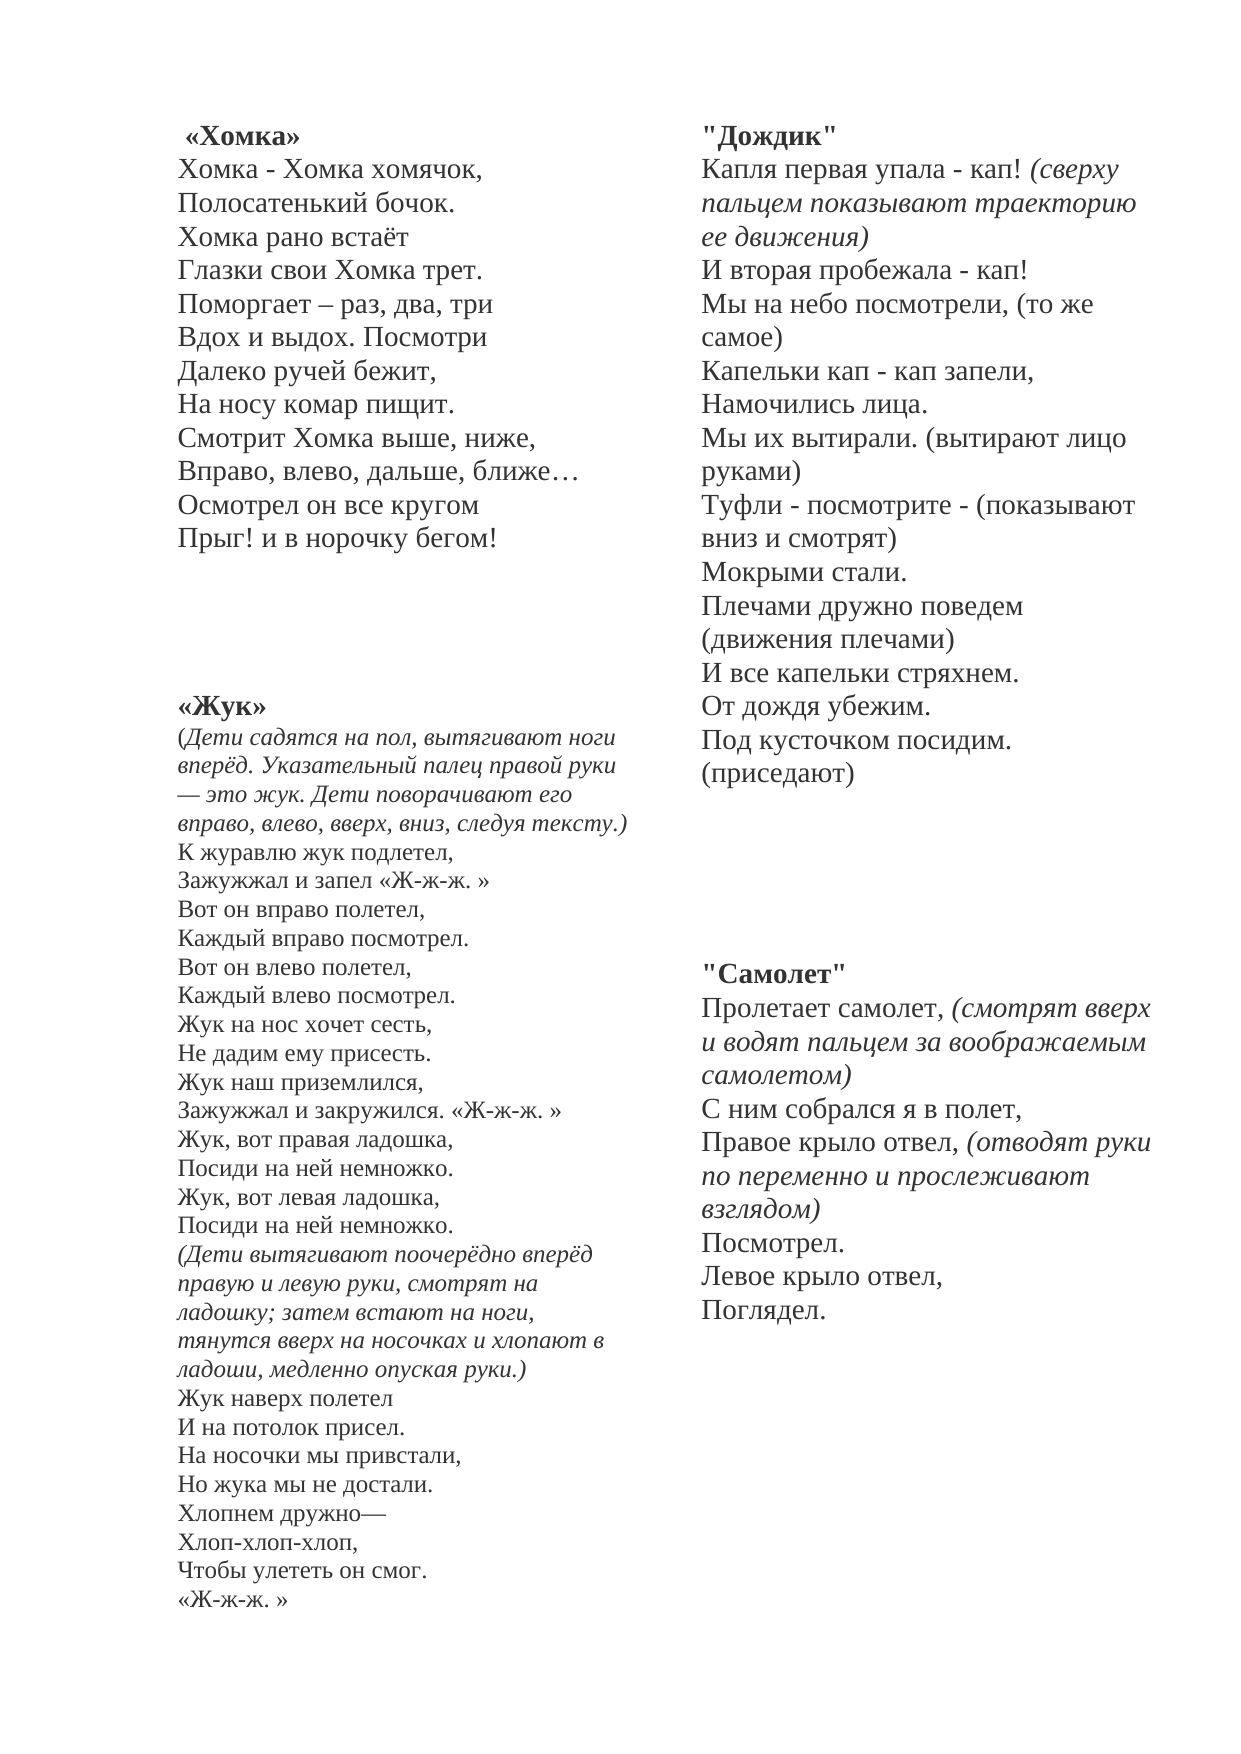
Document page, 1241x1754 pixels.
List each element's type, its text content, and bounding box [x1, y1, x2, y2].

text Жук, вот левая ладошка, [177, 1182, 627, 1211]
text Каждый вправо посмотрел. [177, 923, 627, 952]
text Глазки свои Хомка трет. [177, 252, 627, 286]
text Мокрыми стали. [701, 554, 1152, 588]
text (Дети садятся на пол, вытягивают ноги вперёд. Указательный палец правой руки — это жук. Дети поворачивают его вправо, влево, вверх, вниз, следуя тексту.) [177, 722, 627, 837]
text Не дадим ему присесть. [177, 1038, 627, 1067]
text С ним собрался я в полет, [701, 1091, 1152, 1124]
text Жук наверх полетел [177, 1383, 627, 1412]
text Вправо, влево, дальше, ближе… [177, 453, 627, 487]
text Мы на небо посмотрели, (то же самое) [701, 286, 1152, 353]
text «Хомка» [177, 118, 627, 152]
text Жук, вот правая ладошка, [177, 1124, 627, 1153]
text Каждый влево посмотрел. [177, 981, 627, 1009]
text Смотрит Хомка выше, ниже, [177, 420, 627, 453]
text «Ж-ж-ж. » [177, 1584, 627, 1613]
text Вот он влево полетел, [177, 952, 627, 981]
text Мы их вытирали. (вытирают лицо руками) [701, 420, 1152, 487]
text Осмотрел он все кругом [177, 487, 627, 521]
text Жук наш приземлился, [177, 1067, 627, 1096]
text Хомка - Хомка хомячок, [177, 152, 627, 185]
text Далеко ручей бежит, [177, 353, 627, 386]
text Поглядел. [701, 1292, 1152, 1326]
text Посиди на ней немножко. [177, 1153, 627, 1182]
text Но жука мы не достали. [177, 1469, 627, 1498]
text Туфли - посмотрите - (показывают вниз и смотрят) [701, 487, 1152, 554]
text Жук на нос хочет сесть, [177, 1009, 627, 1038]
text Чтобы улететь он смог. [177, 1556, 627, 1584]
text Капельки кап - кап запели, [701, 353, 1152, 386]
text От дождя убежим. [701, 688, 1152, 722]
text Хлоп-хлоп-хлоп, [177, 1527, 627, 1556]
text Посмотрел. [701, 1225, 1152, 1258]
text Пролетает самолет, (смотрят вверх и водят пальцем за воображаемым самолетом) [701, 990, 1152, 1091]
text Хлопнем дружно— [177, 1498, 627, 1527]
text Плечами дружно поведем (движения плечами) [701, 588, 1152, 655]
text И вторая пробежала - кап! [701, 252, 1152, 286]
text Зажужжал и закружился. «Ж-ж-ж. » [177, 1096, 627, 1124]
text На носочки мы привстали, [177, 1441, 627, 1469]
text Хомка рано встаёт [177, 219, 627, 252]
text (Дети вытягивают поочерёдно вперёд правую и левую руки, смотрят на ладошку; затем встают на ноги, тянутся вверх на носочках и хлопают в ладоши, медленно опуская руки.) [177, 1239, 627, 1383]
text Левое крыло отвел, [701, 1258, 1152, 1292]
text Капля первая упала - кап! (сверху пальцем показывают траекторию ее движения) [701, 152, 1152, 252]
text Намочились лица. [701, 386, 1152, 420]
text Поморгает – раз, два, три [177, 286, 627, 319]
text Посиди на ней немножко. [177, 1211, 627, 1239]
text «Жук» [177, 688, 627, 722]
text И на потолок присел. [177, 1412, 627, 1441]
text Вот он вправо полетел, [177, 894, 627, 923]
text На носу комар пищит. [177, 386, 627, 420]
text "Дождик" [701, 118, 1152, 152]
text Прыг! и в норочку бегом! [177, 521, 627, 554]
text И все капельки стряхнем. [701, 655, 1152, 688]
text Зажужжал и запел «Ж-ж-ж. » [177, 866, 627, 894]
text "Самолет" [701, 957, 1152, 990]
text Под кусточком посидим. (приседают) [701, 722, 1152, 789]
text Полосатенький бочок. [177, 185, 627, 219]
text Правое крыло отвел, (отводят руки по переменно и прослеживают взглядом) [701, 1124, 1152, 1225]
text Вдох и выдох. Посмотри [177, 319, 627, 353]
text К журавлю жук подлетел, [177, 837, 627, 866]
